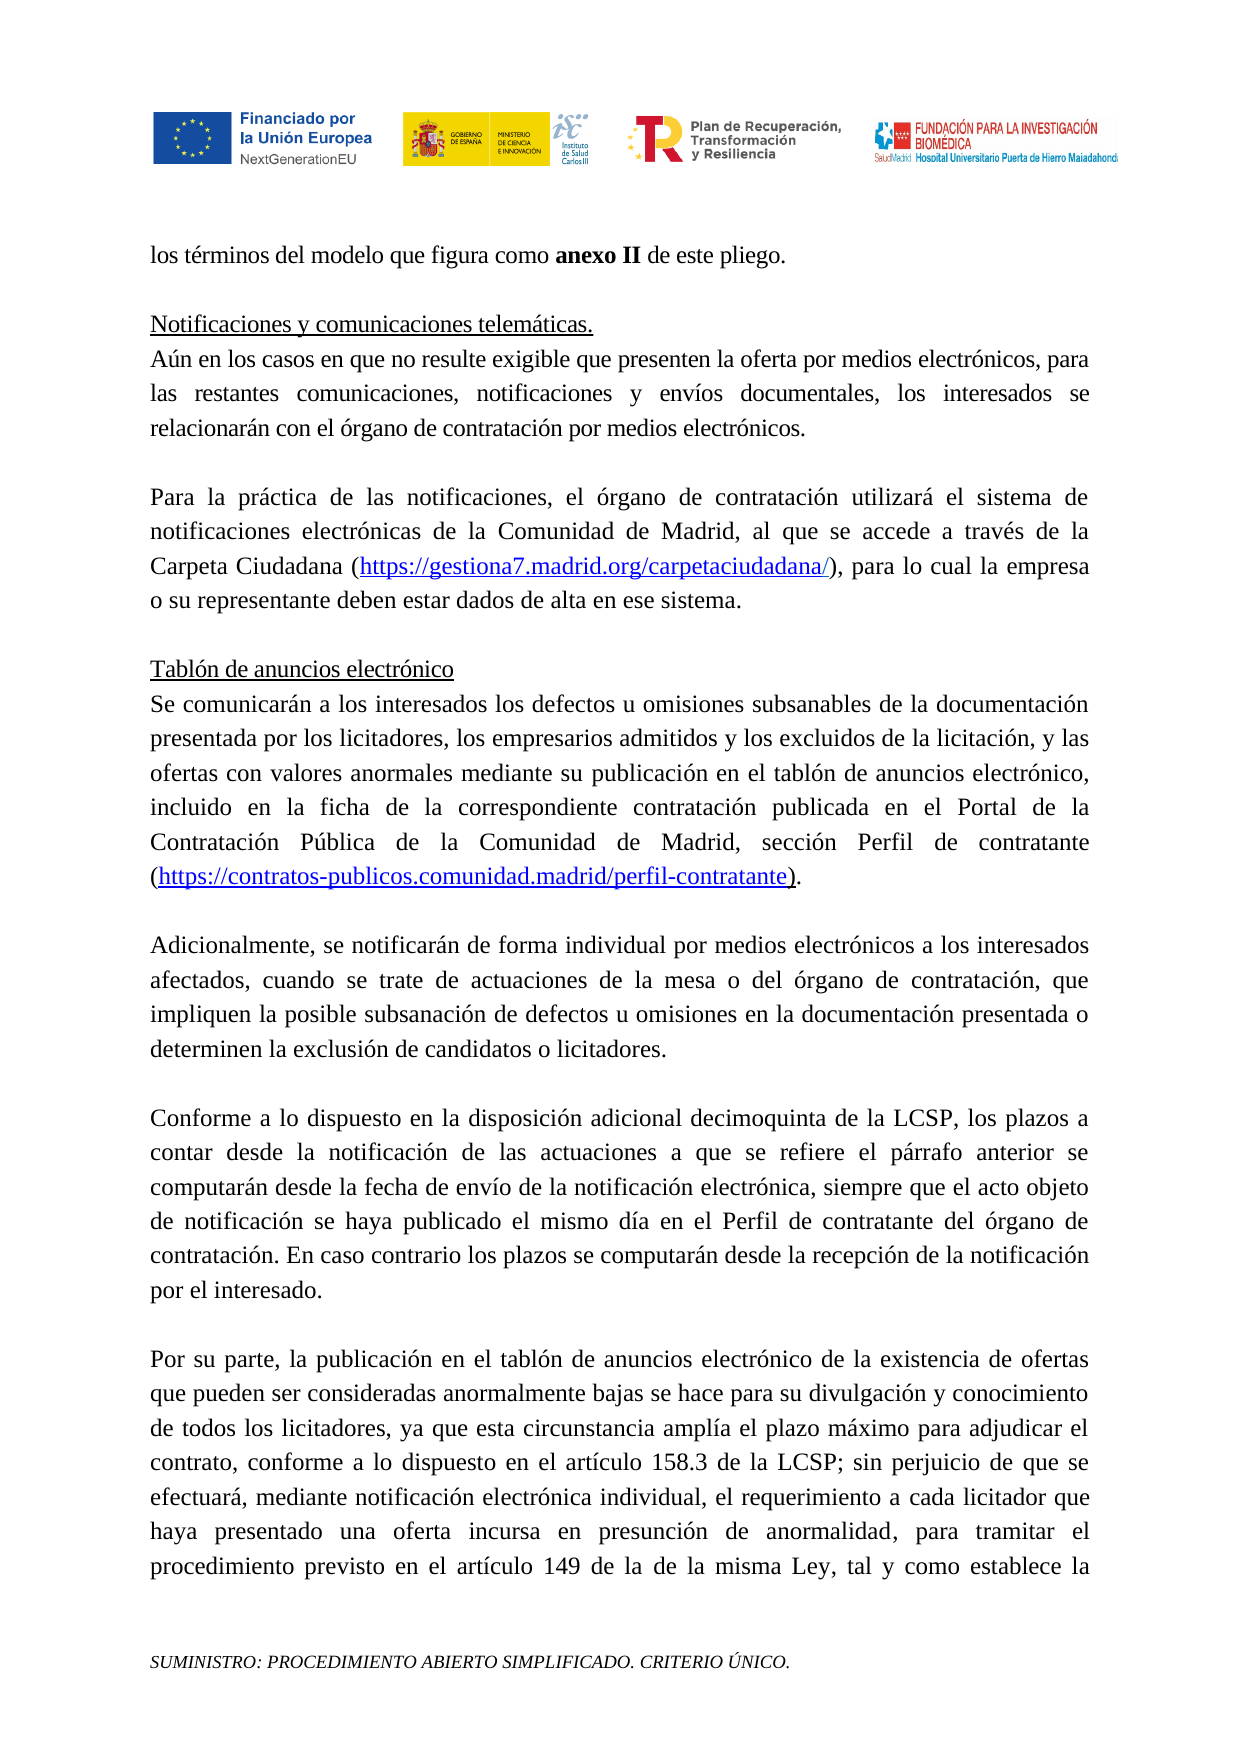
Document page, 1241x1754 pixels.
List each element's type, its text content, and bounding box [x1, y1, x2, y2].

picture [873, 117, 1118, 162]
text Aún en los casos en que no resulte exigible que presenten la oferta por medios electrónicos, para las restantes comunicaciones, notificaciones y envíos documentales, los interesados se relacionarán con el órgano de contratación por medios electrónicos. [150, 344, 1090, 442]
picture [150, 109, 374, 166]
text Adicionalmente, se notificarán de forma individual por medios electrónicos a los interesados afectados, cuando se trate de actuaciones de la mesa o del órgano de contratación, que impliquen la posible subsanación de defectos u omisiones en la documentación presentada o determinen la exclusión de candidatos o licitadores. [150, 930, 1090, 1062]
picture [626, 109, 843, 166]
text Conforme a lo dispuesto en la disposición adicional decimoquinta de la LCSP, los plazos a contar desde la notificación de las actuaciones a que se refiere el párrafo anterior se computarán desde la fecha de envío de la notificación electrónica, siempre que el acto objeto de notificación se haya publicado el mismo día en el Perfil de contratante del órgano de contratación. En caso contrario los plazos se computarán desde la recepción de la notificación por el interesado. [150, 1103, 1090, 1304]
text Se comunicarán a los interesados los defectos u omisiones subsanables de la documentación presentada por los licitadores, los empresarios admitidos y los excluidos de la licitación, y las ofertas con valores anormales mediante su publicación en el tablón de anuncios electrónico, incluido en la ficha de la correspondiente contratación publicada en el Portal de la Contratación Pública de la Comunidad de Madrid, sección Perfil de contratante (https://contratos-publicos.comunidad.madrid/perfil-contratante). [150, 689, 1090, 890]
picture [403, 112, 593, 166]
text Tablón de anuncios electrónico [150, 654, 1090, 683]
text Para la práctica de las notificaciones, el órgano de contratación utilizará el sistema de notificaciones electrónicas de la Comunidad de Madrid, al que se accede a través de la Carpeta Ciudadana (https://gestiona7.madrid.org/carpetaciudadana/), para lo cual la empresa o su representante deben estar dados de alta en ese sistema. [150, 482, 1090, 614]
text Notificaciones y comunicaciones telemáticas. [150, 309, 1090, 338]
